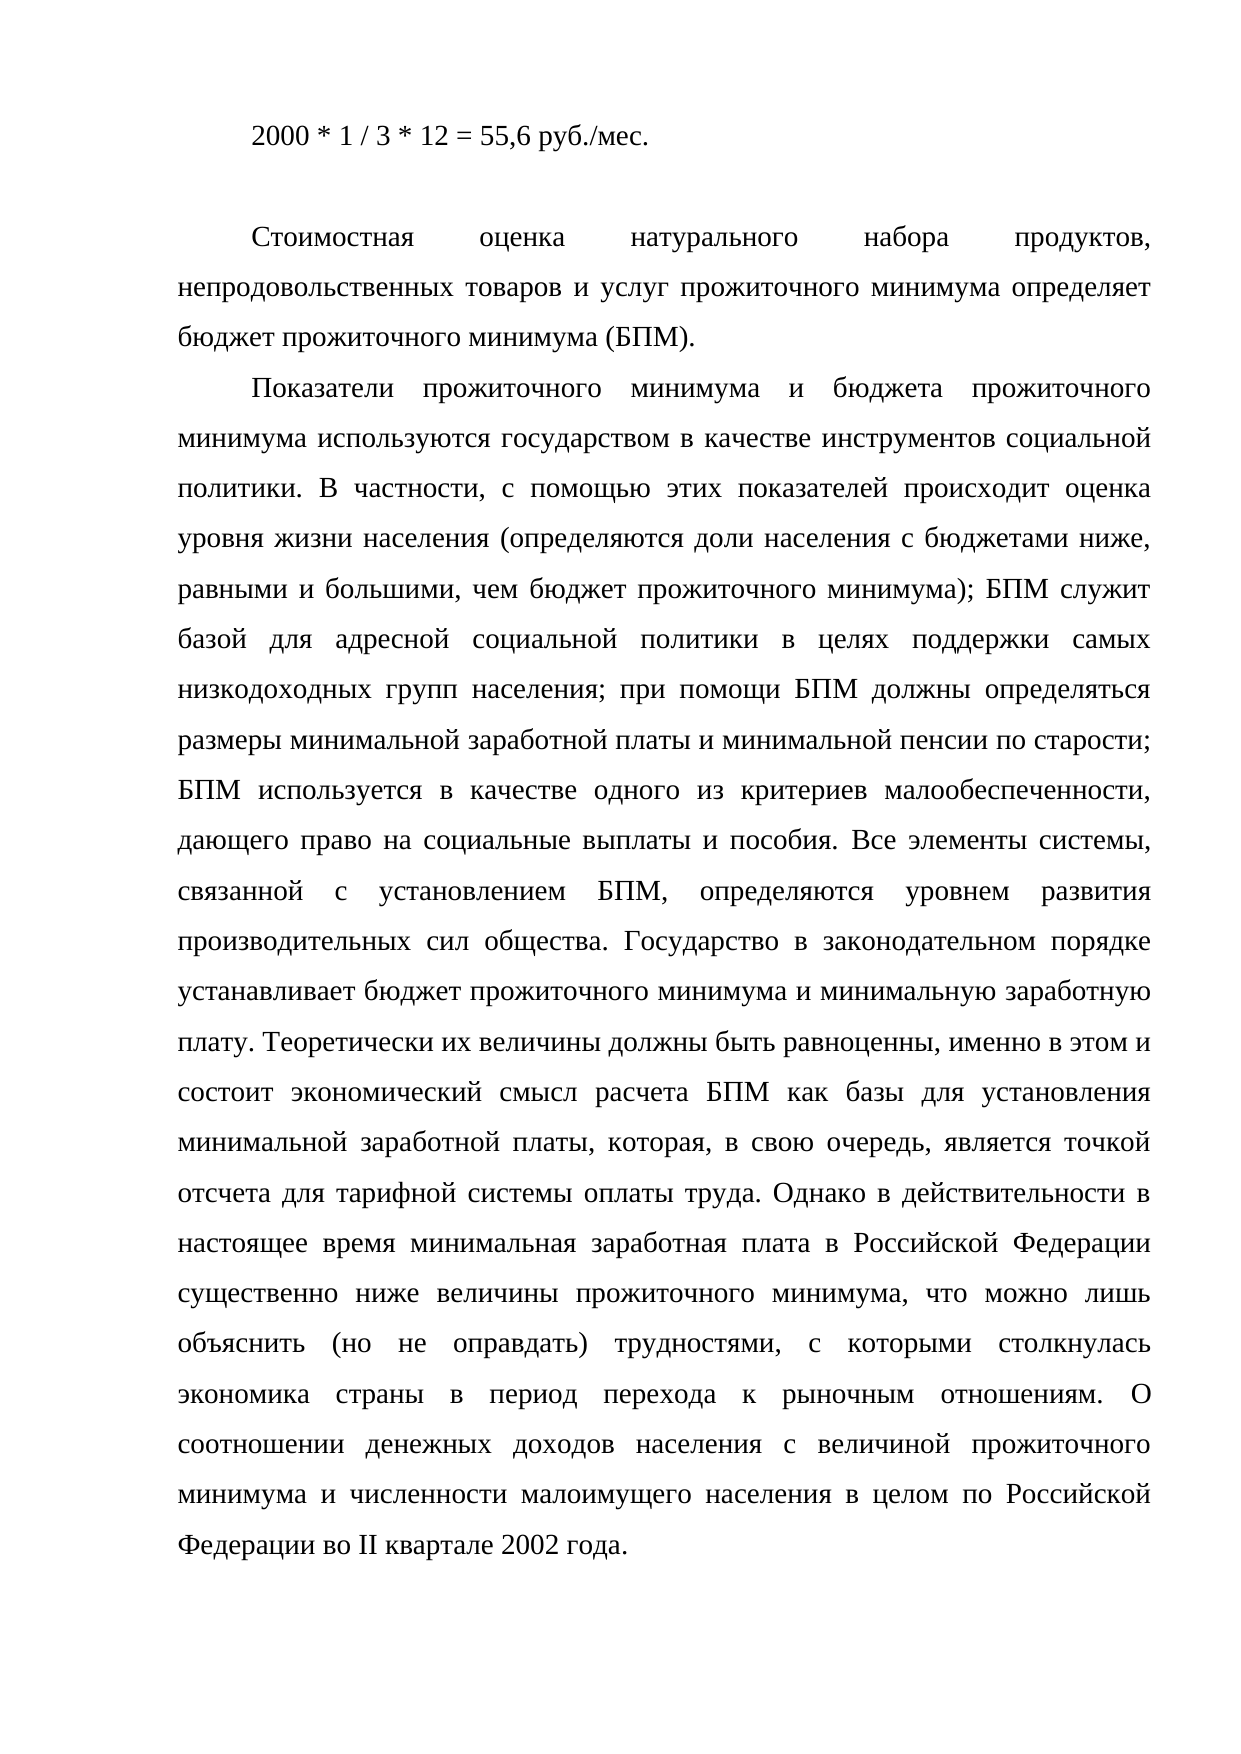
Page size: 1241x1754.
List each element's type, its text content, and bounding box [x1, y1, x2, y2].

text Стоимостная оценка натурального набора продуктов, непродовольственных товаров и услуг прожиточного минимума определяет бюджет прожиточного минимума (БПМ). [177, 219, 1152, 353]
text 2000 * 1 / 3 * 12 = 55,6 руб./мес. [177, 118, 1152, 152]
text Показатели прожиточного минимума и бюджета прожиточного минимума используются государством в качестве инструментов социальной политики. В частности, с помощью этих показателей происходит оценка уровня жизни населения (определяются доли населения с бюджетами ниже, равными и большими, чем бюджет прожиточного минимума); БПМ служит базой для адресной социальной политики в целях поддержки самых низкодоходных групп населения; при помощи БПМ должны определяться размеры минимальной заработной платы и минимальной пенсии по старости; БПМ используется в качестве одного из критериев малообеспеченности, дающего право на социальные выплаты и пособия. Все элементы системы, связанной с установлением БПМ, определяются уровнем развития производительных сил общества. Государство в законодательном порядке устанавливает бюджет прожиточного минимума и минимальную заработную плату. Теоретически их величины должны быть равноценны, именно в этом и состоит экономический смысл расчета БПМ как базы для установления минимальной заработной платы, которая, в свою очередь, является точкой отсчета для тарифной системы оплаты труда. Однако в действительности в настоящее время минимальная заработная плата в Российской Федерации существенно ниже величины прожиточного минимума, что можно лишь объяснить (но не оправдать) трудностями, с которыми столкнулась экономика страны в период перехода к рыночным отношениям. О соотношении денежных доходов населения с величиной прожиточного минимума и численности малоимущего населения в целом по Российской Федерации во II квартале 2002 года. [177, 370, 1152, 1560]
